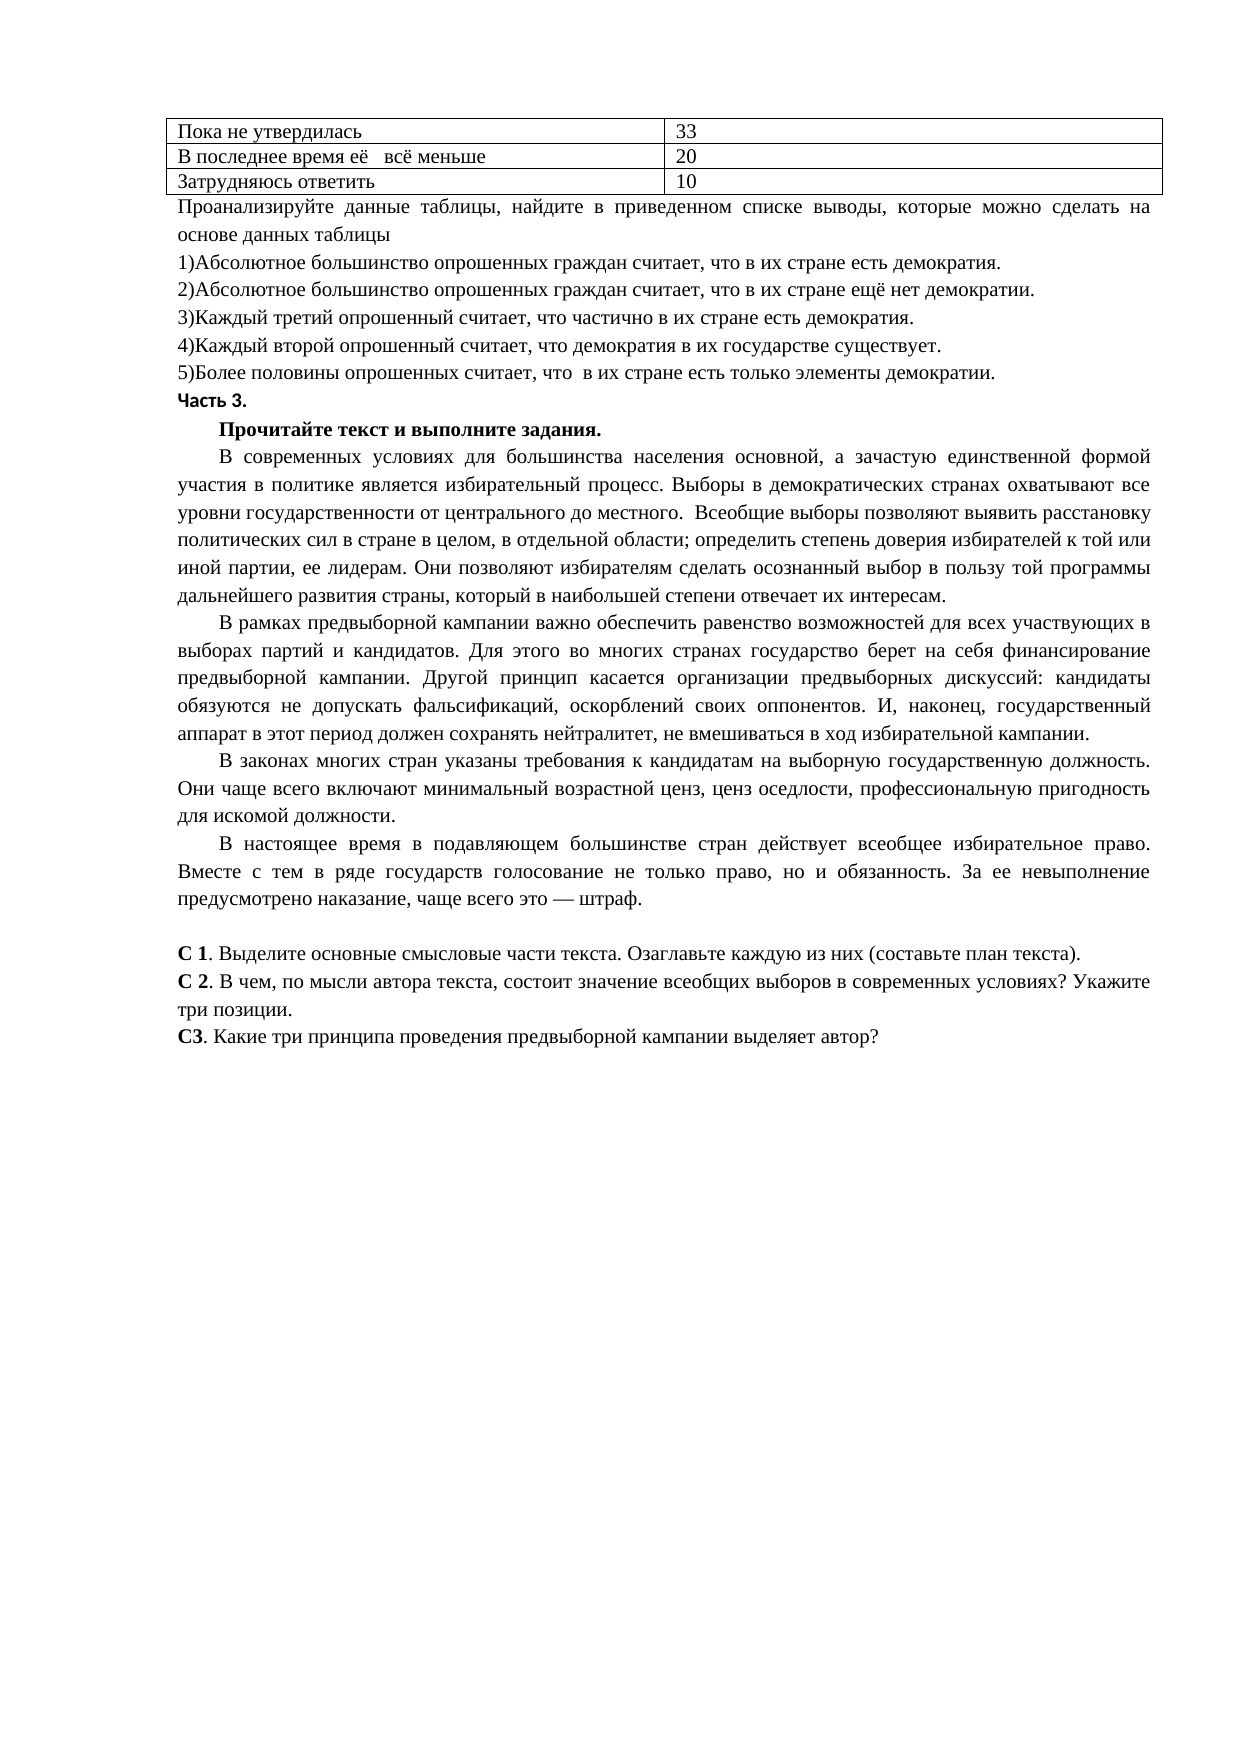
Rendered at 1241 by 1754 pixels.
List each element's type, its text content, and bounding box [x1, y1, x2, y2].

text 3)Каждый третий опрошенный считает, что частично в их стране есть демократия. [177, 305, 1152, 329]
text 5)Более половины опрошенных считает, что в их стране есть только элементы демократии. [177, 360, 1152, 384]
table_cell Пока не утвердилась [167, 119, 664, 143]
table_cell 20 [665, 144, 1162, 168]
text 1)Абсолютное большинство опрошенных граждан считает, что в их стране есть демократия. [177, 250, 1152, 274]
table_cell Затрудняюсь ответить [167, 169, 664, 193]
text В настоящее время в подавляющем большинстве стран действует всеобщее избирательное право. Вместе с тем в ряде государств голосование не только право, но и обязанность. За ее невыполнение предусмотрено наказание, чаще всего это — штраф. [177, 831, 1152, 910]
text В законах многих стран указаны требования к кандидатам на выборную государственную должность. Они чаще всего включают минимальный возрастной ценз, ценз оседлости, профессиональную пригодность для искомой должности. [177, 748, 1152, 827]
text Часть 3. [177, 388, 1152, 413]
table_cell 33 [665, 119, 1162, 143]
text 2)Абсолютное большинство опрошенных граждан считает, что в их стране ещё нет демократии. [177, 277, 1152, 301]
text С 1. Выделите основные смысловые части текста. Озаглавьте каждую из них (составьте план текста). [177, 941, 1152, 965]
text С3. Какие три принципа проведения предвыборной кампании выделяет автор? [177, 1024, 1152, 1048]
text Прочитайте текст и выполните задания. [177, 417, 1152, 441]
text 4)Каждый второй опрошенный считает, что демократия в их государстве существует. [177, 332, 1152, 357]
text С 2. В чем, по мысли автора текста, состоит значение всеобщих выборов в современных условиях? Укажите три позиции. [177, 969, 1152, 1021]
text В рамках предвыборной кампании важно обеспечить равенство возможностей для всех участвующих в выборах партий и кандидатов. Для этого во многих странах государство берет на себя финансирование предвыборной кампании. Другой принцип касается организации предвыборных дискуссий: кандидаты обязуются не допускать фальсификаций, оскорблений своих оппонентов. И, наконец, государственный аппарат в этот период должен сохранять нейтралитет, не вмешиваться в ход избирательной кампании. [177, 610, 1152, 744]
table_cell 10 [665, 169, 1162, 193]
table_cell В последнее время её всё меньше [167, 144, 664, 168]
text В современных условиях для большинства населения основной, а зачастую единственной формой участия в политике является избирательный процесс. Выборы в демократических странах охватывают все уровни государственности от центрального до местного. Всеобщие выборы позволяют выявить расстановку политических сил в стране в целом, в отдельной области; определить степень доверия избирателей к той или иной партии, ее лидерам. Они позволяют избирателям сделать осознанный выбор в пользу той программы дальнейшего развития страны, который в наибольшей степени отвечает их интересам. [177, 444, 1152, 607]
text Проанализируйте данные таблицы, найдите в приведенном списке выводы, которые можно сделать на основе данных таблицы [177, 195, 1152, 246]
